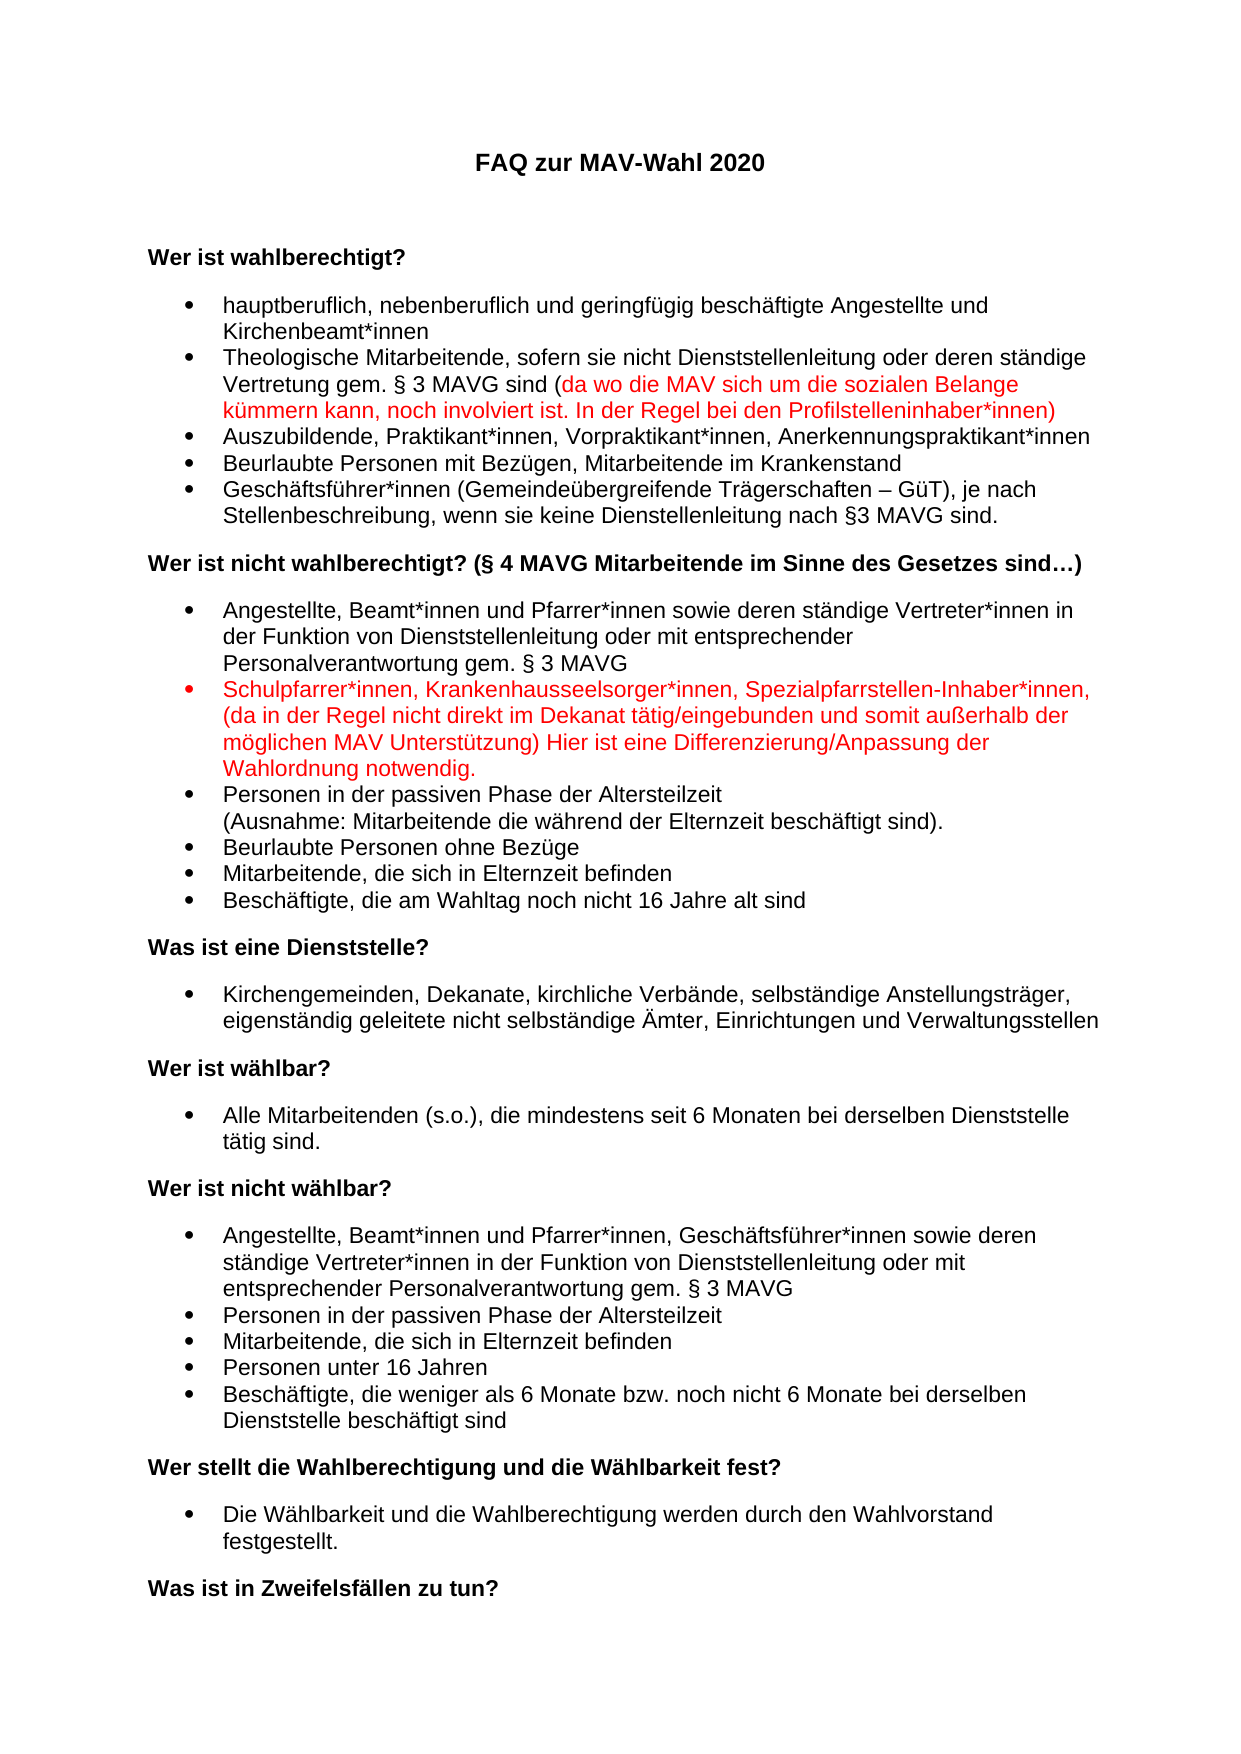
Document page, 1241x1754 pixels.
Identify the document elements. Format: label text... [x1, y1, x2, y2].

text Wer stellt die Wahlberechtigung und die Wählbarkeit fest? [148, 1454, 1093, 1481]
text Was ist in Zweifelsfällen zu tun? [148, 1575, 1093, 1601]
list Theologische Mitarbeitende, sofern sie nicht Dienststellenleitung oder deren ständige Vertretung gem. § 3 MAVG sind (da wo die MAV sich um die sozialen Belange kümmern kann, noch involviert ist. In der Regel bei den Profilstelleninhaber*innen) [185, 344, 1093, 423]
list Die Wählbarkeit und die Wahlberechtigung werden durch den Wahlvorstand festgestellt. [185, 1501, 1093, 1554]
list Mitarbeitende, die sich in Elternzeit befinden [185, 860, 1093, 887]
text Wer ist nicht wählbar? [148, 1175, 1093, 1202]
list Auszubildende, Praktikant*innen, Vorpraktikant*innen, Anerkennungspraktikant*innen [185, 423, 1093, 450]
text Wer ist nicht wahlberechtigt? (§ 4 MAVG Mitarbeitende im Sinne des Gesetzes sind…) [148, 549, 1093, 576]
list Angestellte, Beamt*innen und Pfarrer*innen sowie deren ständige Vertreter*innen in der Funktion von Dienststellenleitung oder mit entsprechender Personalverantwortung gem. § 3 MAVG [185, 597, 1093, 676]
text Wer ist wählbar? [148, 1054, 1093, 1081]
list Personen in der passiven Phase der Altersteilzeit (Ausnahme: Mitarbeitende die während der Elternzeit beschäftigt sind). [185, 781, 1093, 834]
list Beschäftigte, die am Wahltag noch nicht 16 Jahre alt sind [185, 887, 1093, 913]
list Alle Mitarbeitenden (s.o.), die mindestens seit 6 Monaten bei derselben Dienststelle tätig sind. [185, 1102, 1093, 1154]
list Schulpfarrer*innen, Krankenhausseelsorger*innen, Spezialpfarrstellen-Inhaber*innen, (da in der Regel nicht direkt im Dekanat tätig/eingebunden und somit außerhalb der möglichen MAV Unterstützung) Hier ist eine Differenzierung/Anpassung der Wahlordnung notwendig. [185, 676, 1093, 781]
list Mitarbeitende, die sich in Elternzeit befinden [185, 1328, 1093, 1354]
list Kirchengemeinden, Dekanate, kirchliche Verbände, selbständige Anstellungsträger, eigenständig geleitete nicht selbständige Ämter, Einrichtungen und Verwaltungsstellen [185, 981, 1107, 1034]
text Was ist eine Dienststelle? [148, 934, 1093, 960]
list Beschäftigte, die weniger als 6 Monate bzw. noch nicht 6 Monate bei derselben Dienststelle beschäftigt sind [185, 1381, 1093, 1433]
text FAQ zur MAV-Wahl 2020 [148, 148, 1093, 176]
list Geschäftsführer*innen (Gemeindeübergreifende Trägerschaften – GüT), je nach Stellenbeschreibung, wenn sie keine Dienstellenleitung nach §3 MAVG sind. [185, 476, 1093, 529]
text Wer ist wahlberechtigt? [148, 244, 1093, 271]
list Beurlaubte Personen mit Bezügen, Mitarbeitende im Krankenstand [185, 450, 1093, 476]
list Beurlaubte Personen ohne Bezüge [185, 834, 1093, 860]
list Personen unter 16 Jahren [185, 1354, 1093, 1381]
list hauptberuflich, nebenberuflich und geringfügig beschäftigte Angestellte und Kirchenbeamt*innen [185, 292, 1093, 344]
list Personen in der passiven Phase der Altersteilzeit [185, 1302, 1093, 1328]
list Angestellte, Beamt*innen und Pfarrer*innen, Geschäftsführer*innen sowie deren ständige Vertreter*innen in der Funktion von Dienststellenleitung oder mit entsprechender Personalverantwortung gem. § 3 MAVG [185, 1222, 1093, 1302]
